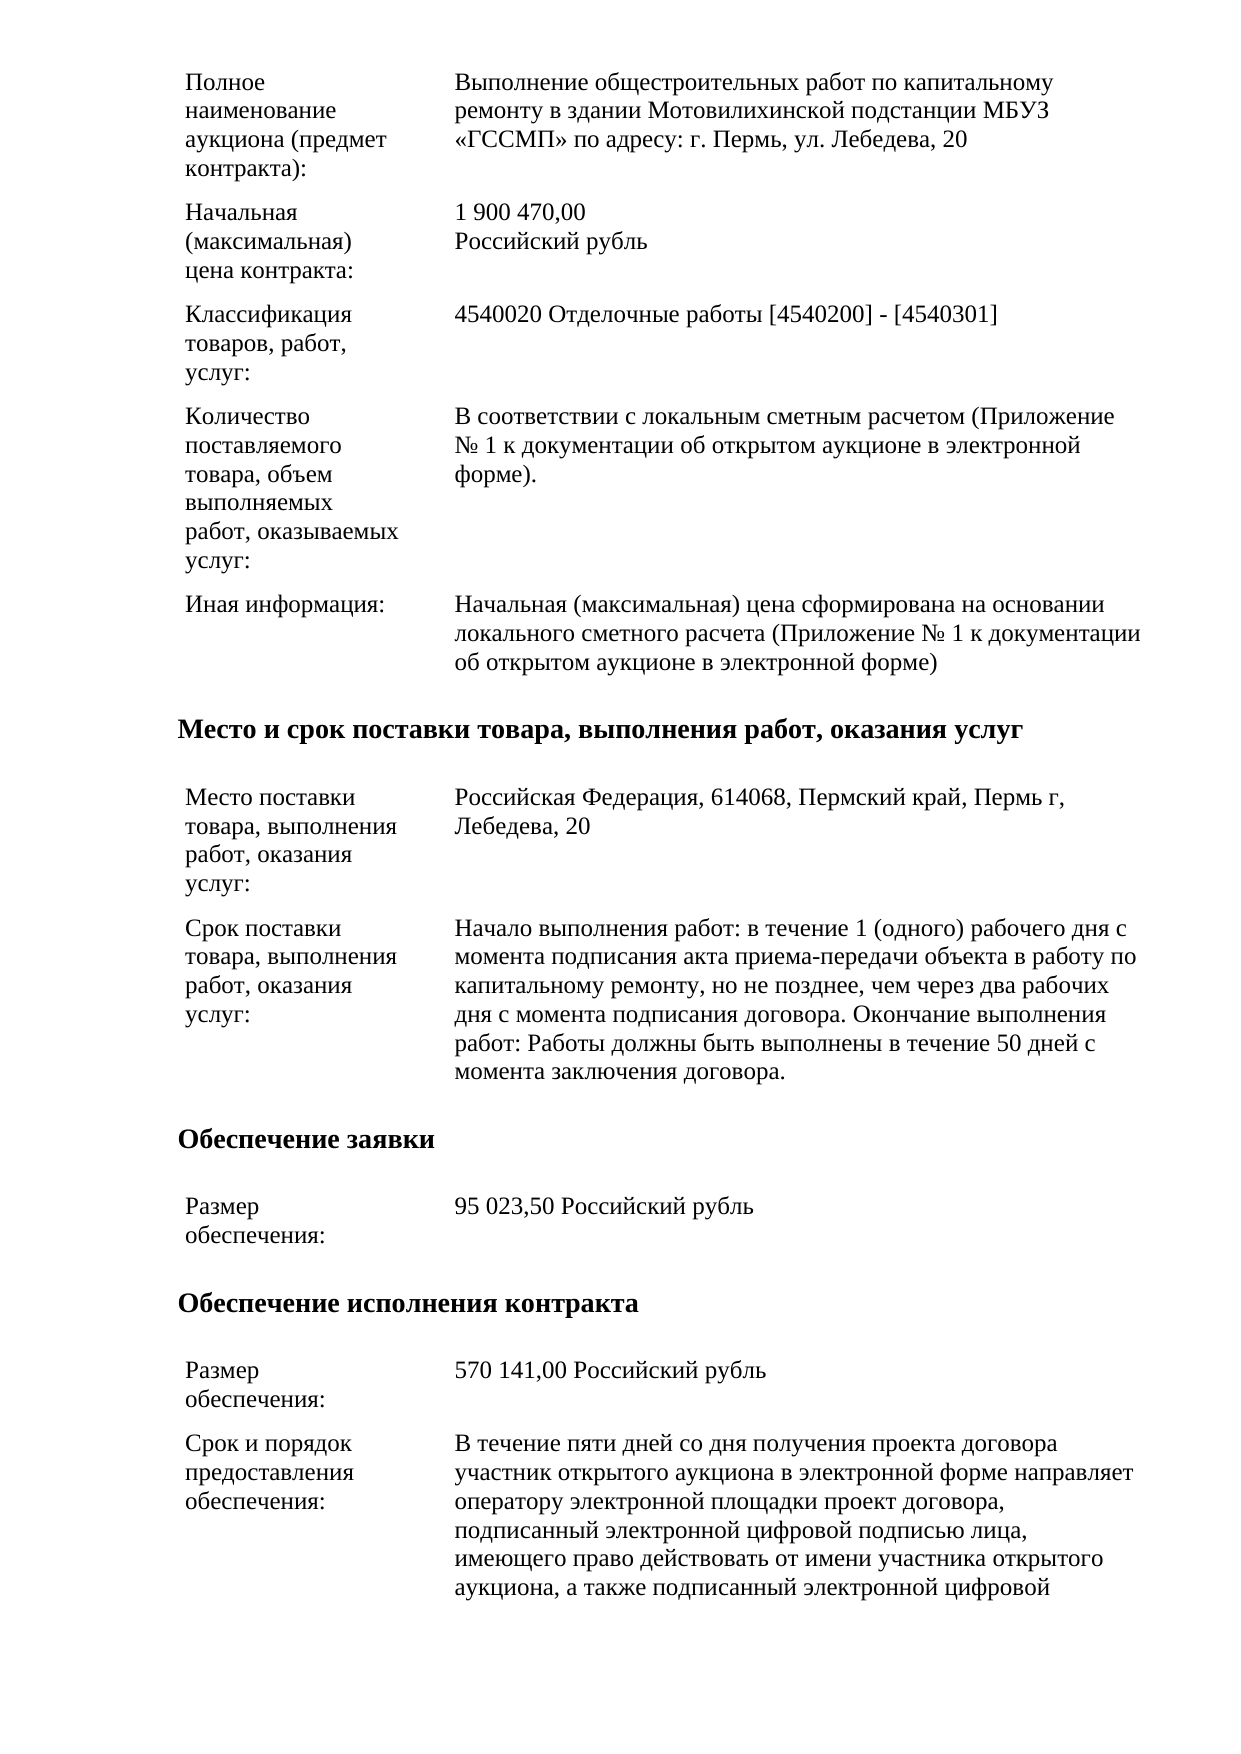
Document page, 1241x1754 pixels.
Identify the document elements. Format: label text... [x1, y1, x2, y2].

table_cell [177, 1421, 446, 1609]
table_header Полное наименование аукциона (предмет контракта): [177, 59, 446, 190]
table_header 570 141,00 Российский рубль [446, 1348, 1152, 1421]
table_header Место поставки товара, выполнения работ, оказания услуг: [177, 774, 446, 905]
table_cell Начальная (максимальная) цена сформирована на основании локального сметного расчета (Приложение № 1 к документации об открытом аукционе в электронной форме) [446, 582, 1152, 683]
table_header 95 023,50 Российский рубль [446, 1184, 1152, 1257]
table_header Размер обеспечения: [177, 1348, 446, 1421]
table_cell Срок поставки товара, выполнения работ, оказания услуг: [177, 905, 446, 1093]
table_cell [446, 1421, 1152, 1609]
text Обеспечение исполнения контракта [177, 1286, 1152, 1318]
table_cell 4540020 Отделочные работы [4540200] - [4540301] [446, 292, 1152, 393]
table_cell Начало выполнения работ: в течение 1 (одного) рабочего дня с момента подписания акта приема-передачи объекта в работу по капитальному ремонту, но не позднее, чем через два рабочих дня с момента подписания договора. Окончание выполнения работ: Работы должны быть выполнены в течение 50 дней с момента заключения договора. [446, 905, 1152, 1093]
table_header Российская Федерация, 614068, Пермский край, Пермь г, Лебедева, 20 [446, 774, 1152, 905]
table_cell В соответствии с локальным сметным расчетом (Приложение № 1 к документации об открытом аукционе в электронной форме). [446, 394, 1152, 582]
text Обеспечение заявки [177, 1122, 1152, 1154]
table_cell Иная информация: [177, 582, 446, 683]
text Место и срок поставки товара, выполнения работ, оказания услуг [177, 713, 1152, 745]
table_cell Количество поставляемого товара, объем выполняемых работ, оказываемых услуг: [177, 394, 446, 582]
table_cell 1 900 470,00 Российский рубль [446, 190, 1152, 292]
table_header Размер обеспечения: [177, 1184, 446, 1257]
table_cell Классификация товаров, работ, услуг: [177, 292, 446, 393]
table_cell Начальная (максимальная) цена контракта: [177, 190, 446, 292]
table_header Выполнение общестроительных работ по капитальному ремонту в здании Мотовилихинской подстанции МБУЗ «ГССМП» по адресу: г. Пермь, ул. Лебедева, 20 [446, 59, 1152, 190]
